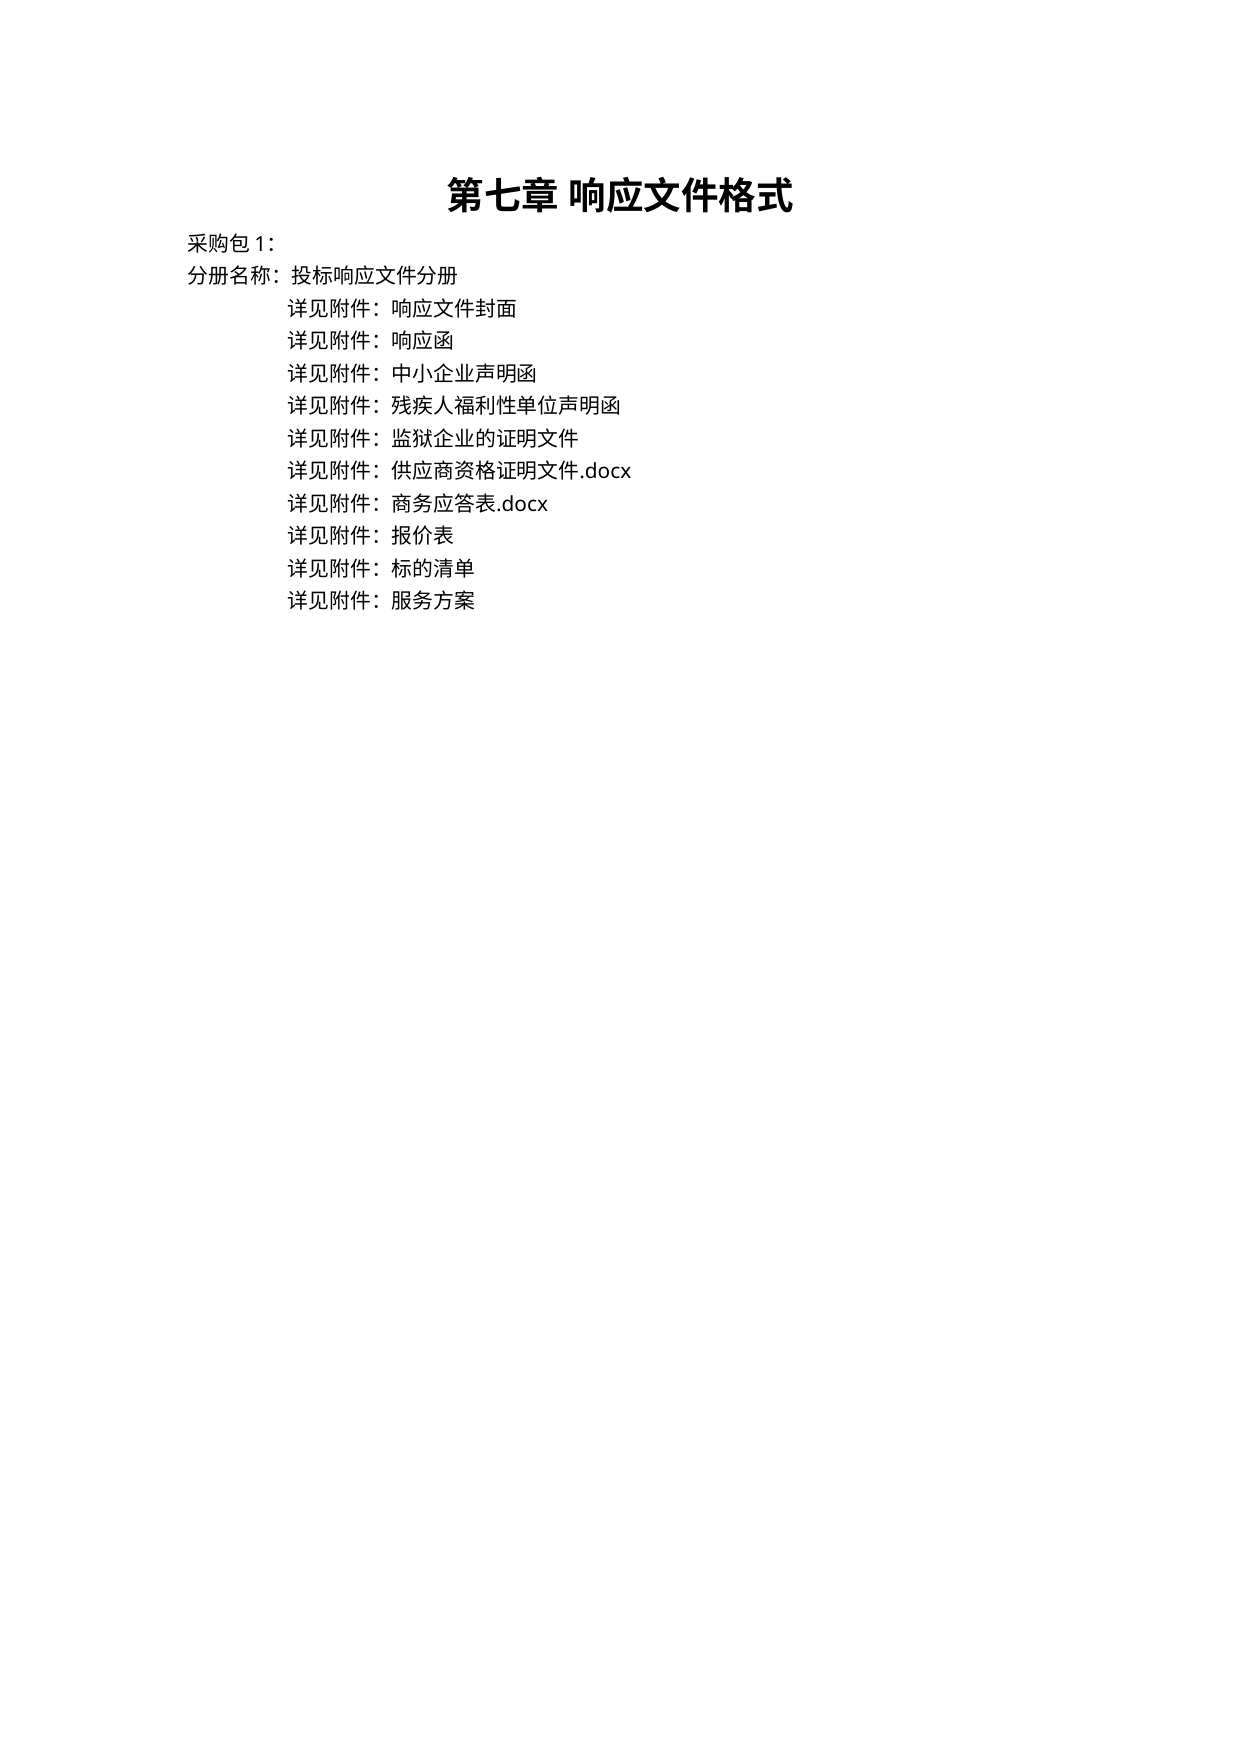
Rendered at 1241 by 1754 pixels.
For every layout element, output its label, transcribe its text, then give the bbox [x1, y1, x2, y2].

text 第七章 响应文件格式 [187, 162, 1053, 227]
text 详见附件：残疾人福利性单位声明函 [187, 389, 1053, 422]
text 详见附件：响应文件封面 [187, 292, 1053, 324]
text 采购包1： [187, 227, 1053, 259]
text 详见附件：标的清单 [187, 552, 1053, 584]
text 详见附件：中小企业声明函 [187, 357, 1053, 389]
text 详见附件：供应商资格证明文件.docx [187, 454, 1053, 487]
text 详见附件：商务应答表.docx [187, 487, 1053, 519]
text 详见附件：报价表 [187, 519, 1053, 552]
text 详见附件：监狱企业的证明文件 [187, 422, 1053, 454]
text 详见附件：响应函 [187, 324, 1053, 357]
text 详见附件：服务方案 [187, 584, 1053, 617]
text 分册名称：投标响应文件分册 [187, 259, 1053, 292]
